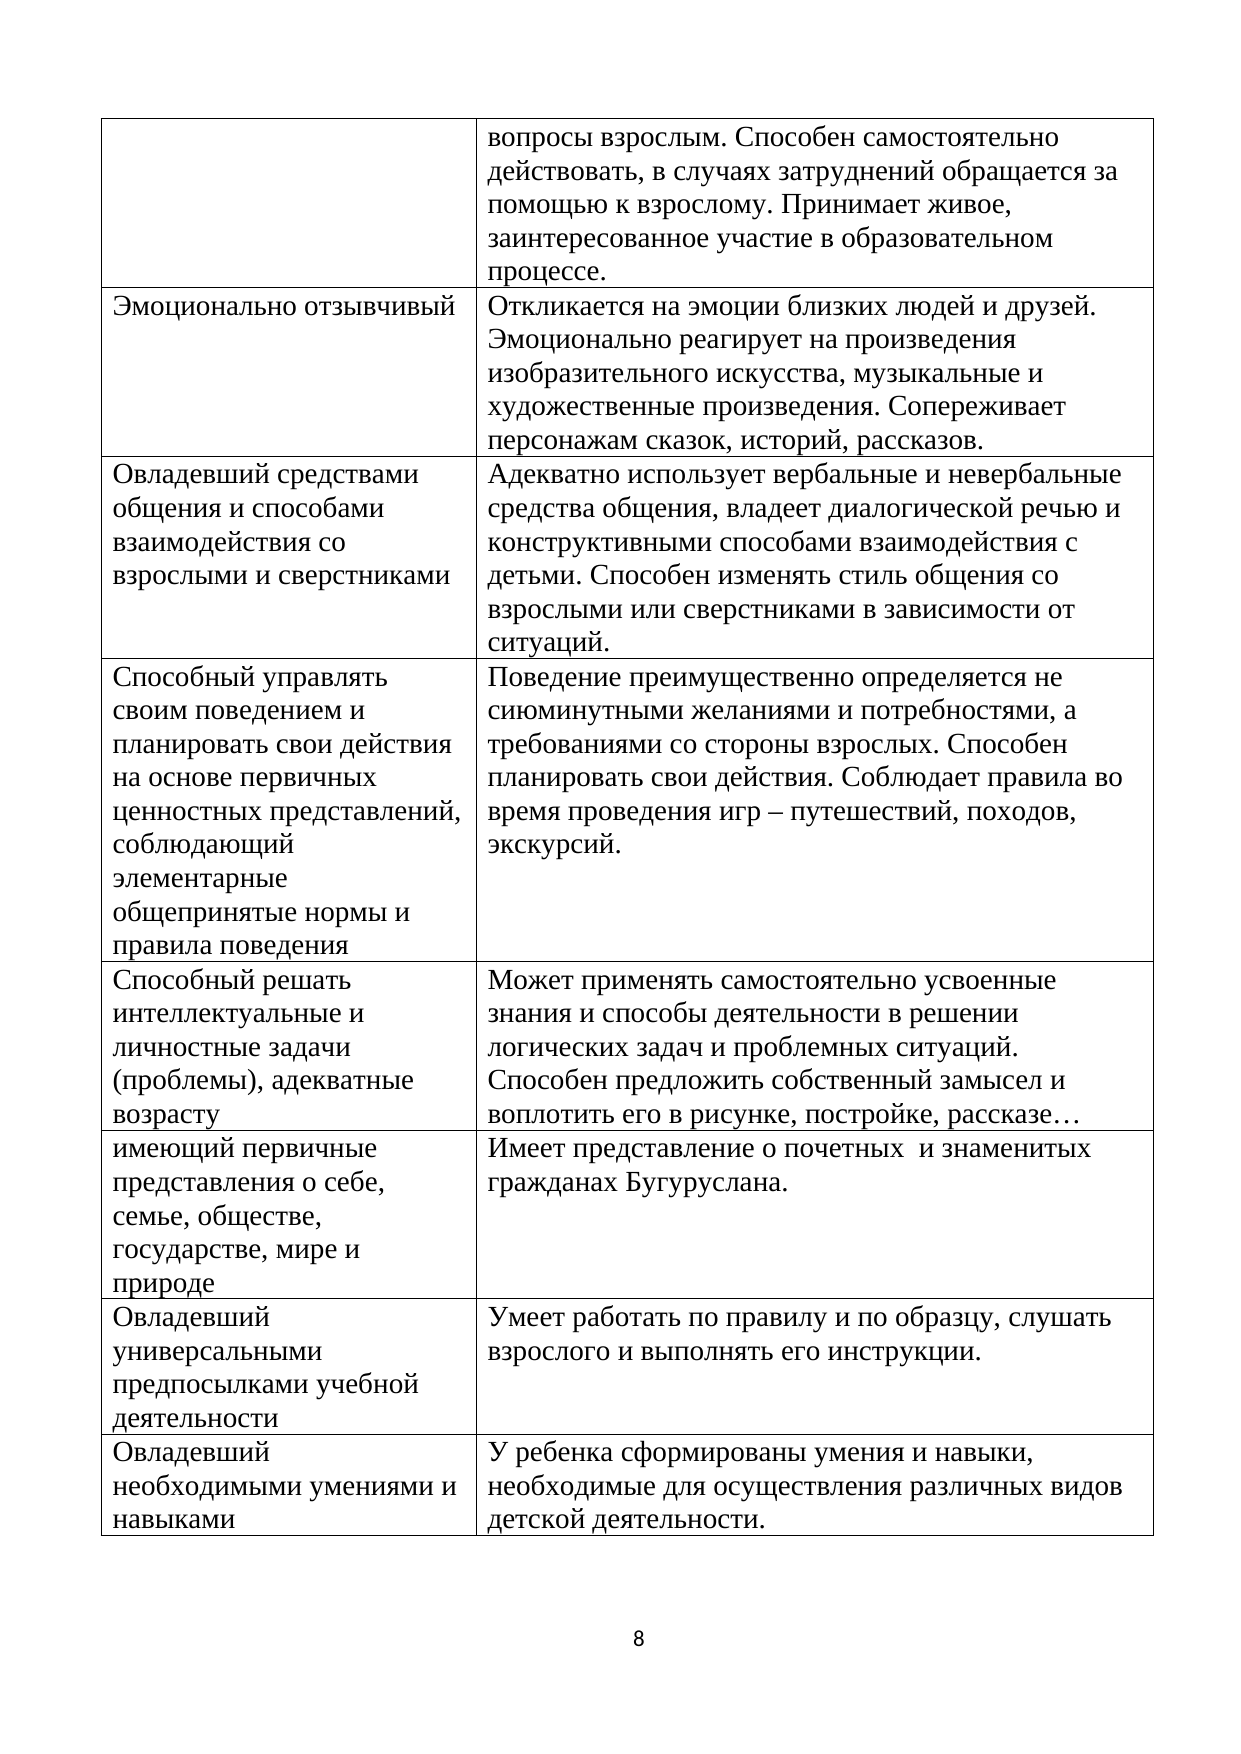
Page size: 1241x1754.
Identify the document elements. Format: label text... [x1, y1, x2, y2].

table_cell Овладевший универсальными предпосылками учебной деятельности [102, 1299, 476, 1433]
table_cell имеющий первичные представления о себе, семье, обществе, государстве, мире и природе [102, 1131, 476, 1298]
table_cell Может применять самостоятельно усвоенные знания и способы деятельности в решении логических задач и проблемных ситуаций. Способен предложить собственный замысел и воплотить его в рисунке, постройке, рассказе… [477, 962, 1153, 1129]
table_cell Способный управлять своим поведением и планировать свои действия на основе первичных ценностных представлений, соблюдающий элементарные общепринятые нормы и правила поведения [102, 659, 476, 961]
table_cell Откликается на эмоции близких людей и друзей. Эмоционально реагирует на произведения изобразительного искусства, музыкальные и художественные произведения. Сопереживает персонажам сказок, историй, рассказов. [477, 288, 1153, 456]
table_cell Умеет работать по правилу и по образцу, слушать взрослого и выполнять его инструкции. [477, 1299, 1153, 1433]
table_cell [102, 119, 476, 287]
table_cell Поведение преимущественно определяется не сиюминутными желаниями и потребностями, а требованиями со стороны взрослых. Способен планировать свои действия. Соблюдает правила во время проведения игр – путешествий, походов, экскурсий. [477, 659, 1153, 961]
table_cell У ребенка сформированы умения и навыки, необходимые для осуществления различных видов детской деятельности. [477, 1435, 1153, 1535]
table_cell Адекватно использует вербальные и невербальные средства общения, владеет диалогической речью и конструктивными способами взаимодействия с детьми. Способен изменять стиль общения со взрослыми или сверстниками в зависимости от ситуаций. [477, 457, 1153, 658]
table_cell Способный решать интеллектуальные и личностные задачи (проблемы), адекватные возрасту [102, 962, 476, 1129]
table_cell Имеет представление о почетных и знаменитых гражданах Бугуруслана. [477, 1131, 1153, 1298]
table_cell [477, 119, 1153, 287]
table_cell Овладевший необходимыми умениями и навыками [102, 1435, 476, 1535]
table_cell Овладевший средствами общения и способами взаимодействия со взрослыми и сверстниками [102, 457, 476, 658]
table_cell Эмоционально отзывчивый [102, 288, 476, 456]
